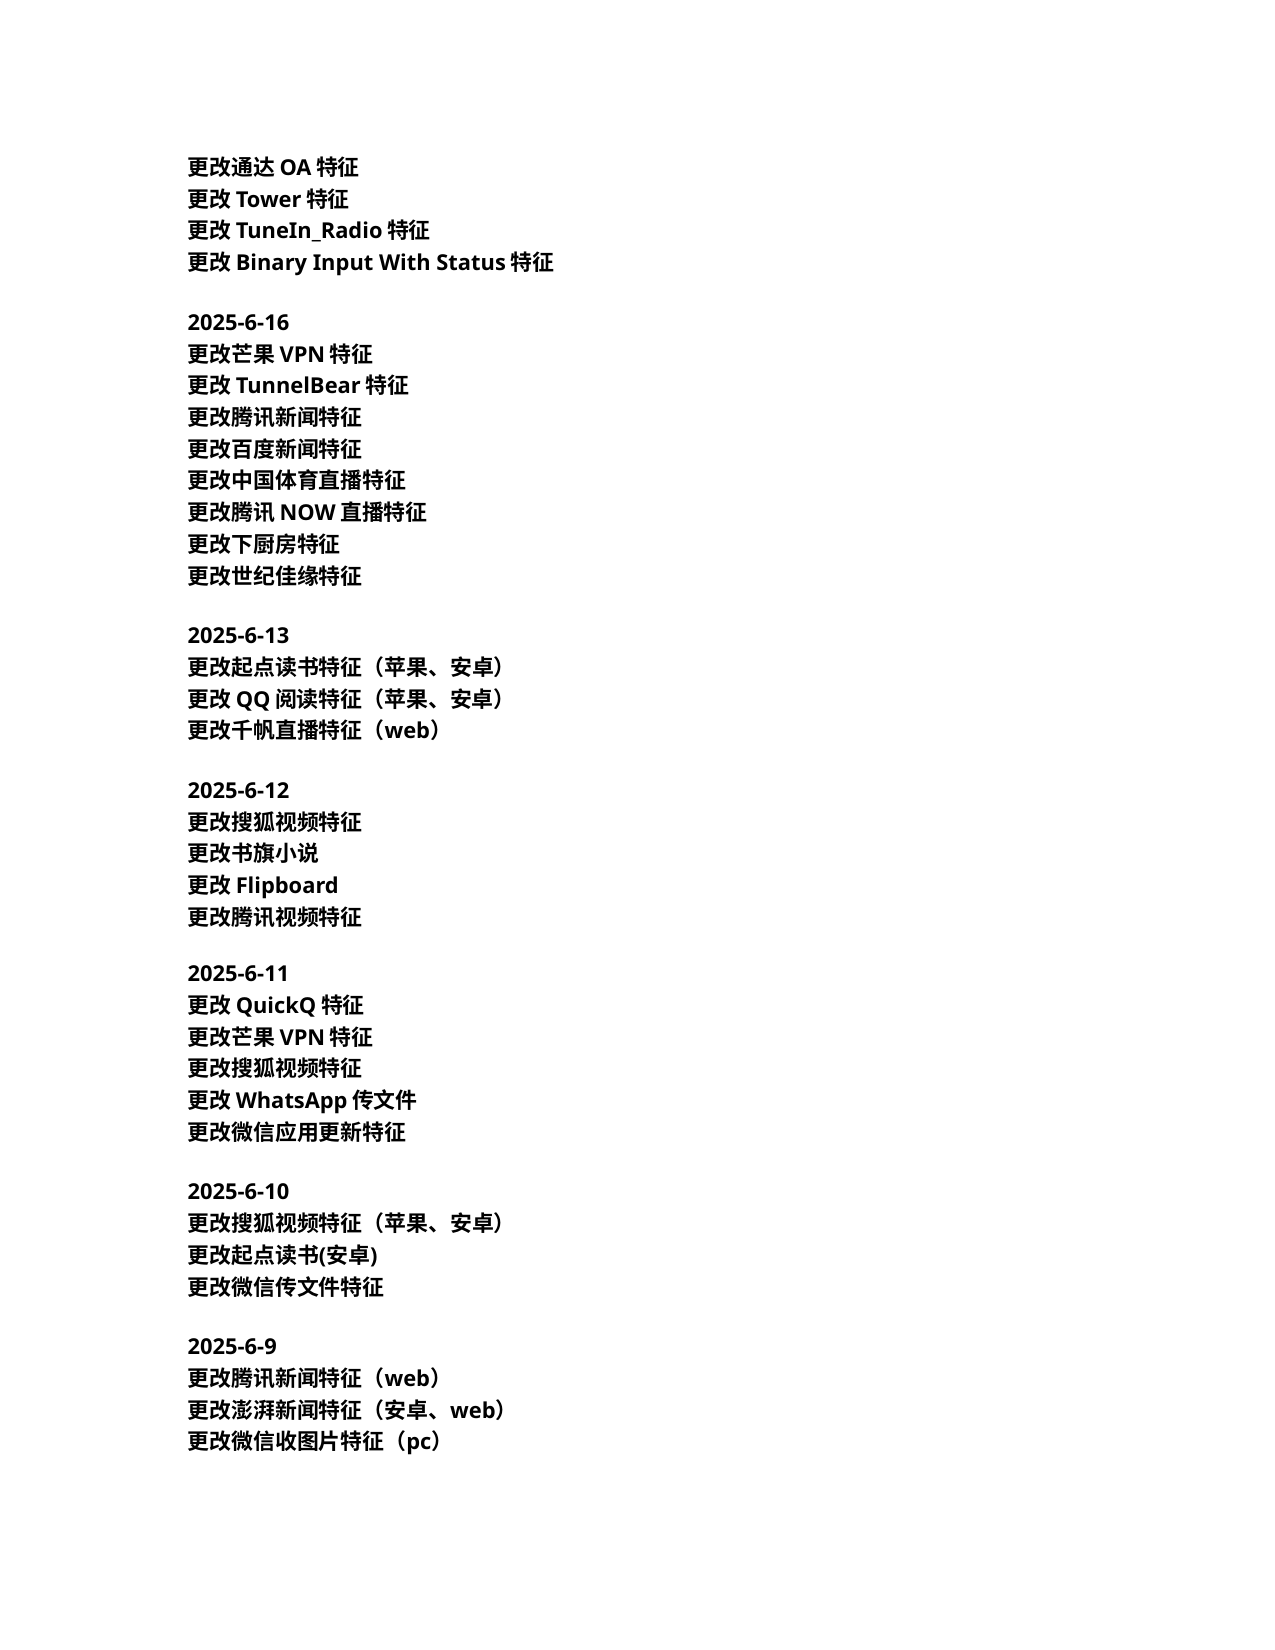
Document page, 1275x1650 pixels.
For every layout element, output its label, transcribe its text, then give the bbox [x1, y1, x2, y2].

text 更改芒果VPN特征 [187, 1020, 1087, 1051]
text 更改起点读书(安卓) [187, 1238, 1087, 1269]
text 更改搜狐视频特征 [187, 1051, 1087, 1083]
text 更改下厨房特征 [187, 527, 1087, 559]
text 2025-6-9 [187, 1331, 1087, 1361]
text 更改微信应用更新特征 [187, 1115, 1087, 1147]
text 更改搜狐视频特征 [187, 805, 1087, 836]
text 2025-6-11 [187, 958, 1087, 988]
text 2025-6-12 [187, 775, 1087, 805]
text 更改TunnelBear特征 [187, 368, 1087, 400]
text 更改Flipboard [187, 868, 1087, 900]
text 更改腾讯新闻特征 [187, 400, 1087, 432]
text 更改Binary Input With Status特征 [187, 245, 1087, 277]
text 更改中国体育直播特征 [187, 463, 1087, 495]
text 2025-6-13 [187, 620, 1087, 650]
text 更改微信收图片特征（pc） [187, 1424, 1087, 1456]
text 更改腾讯新闻特征（web） [187, 1361, 1087, 1393]
text 更改QQ阅读特征（苹果、安卓） [187, 682, 1087, 713]
text 更改澎湃新闻特征（安卓、web） [187, 1393, 1087, 1424]
text 更改搜狐视频特征（苹果、安卓） [187, 1206, 1087, 1238]
text 更改TuneIn_Radio特征 [187, 213, 1087, 245]
text 2025-6-16 [187, 307, 1087, 337]
text 更改QuickQ特征 [187, 988, 1087, 1020]
text 更改起点读书特征（苹果、安卓） [187, 650, 1087, 682]
text 更改腾讯视频特征 [187, 900, 1087, 931]
text 更改WhatsApp传文件 [187, 1083, 1087, 1115]
text 更改芒果VPN特征 [187, 337, 1087, 368]
text 更改腾讯NOW直播特征 [187, 495, 1087, 527]
text 更改微信传文件特征 [187, 1269, 1087, 1301]
text 更改千帆直播特征（web） [187, 713, 1087, 745]
text 2025-6-10 [187, 1176, 1087, 1206]
text 更改书旗小说 [187, 836, 1087, 868]
text 更改百度新闻特征 [187, 432, 1087, 463]
text 更改世纪佳缘特征 [187, 559, 1087, 590]
text 更改Tower特征 [187, 182, 1087, 213]
text 更改通达OA特征 [187, 150, 1087, 182]
